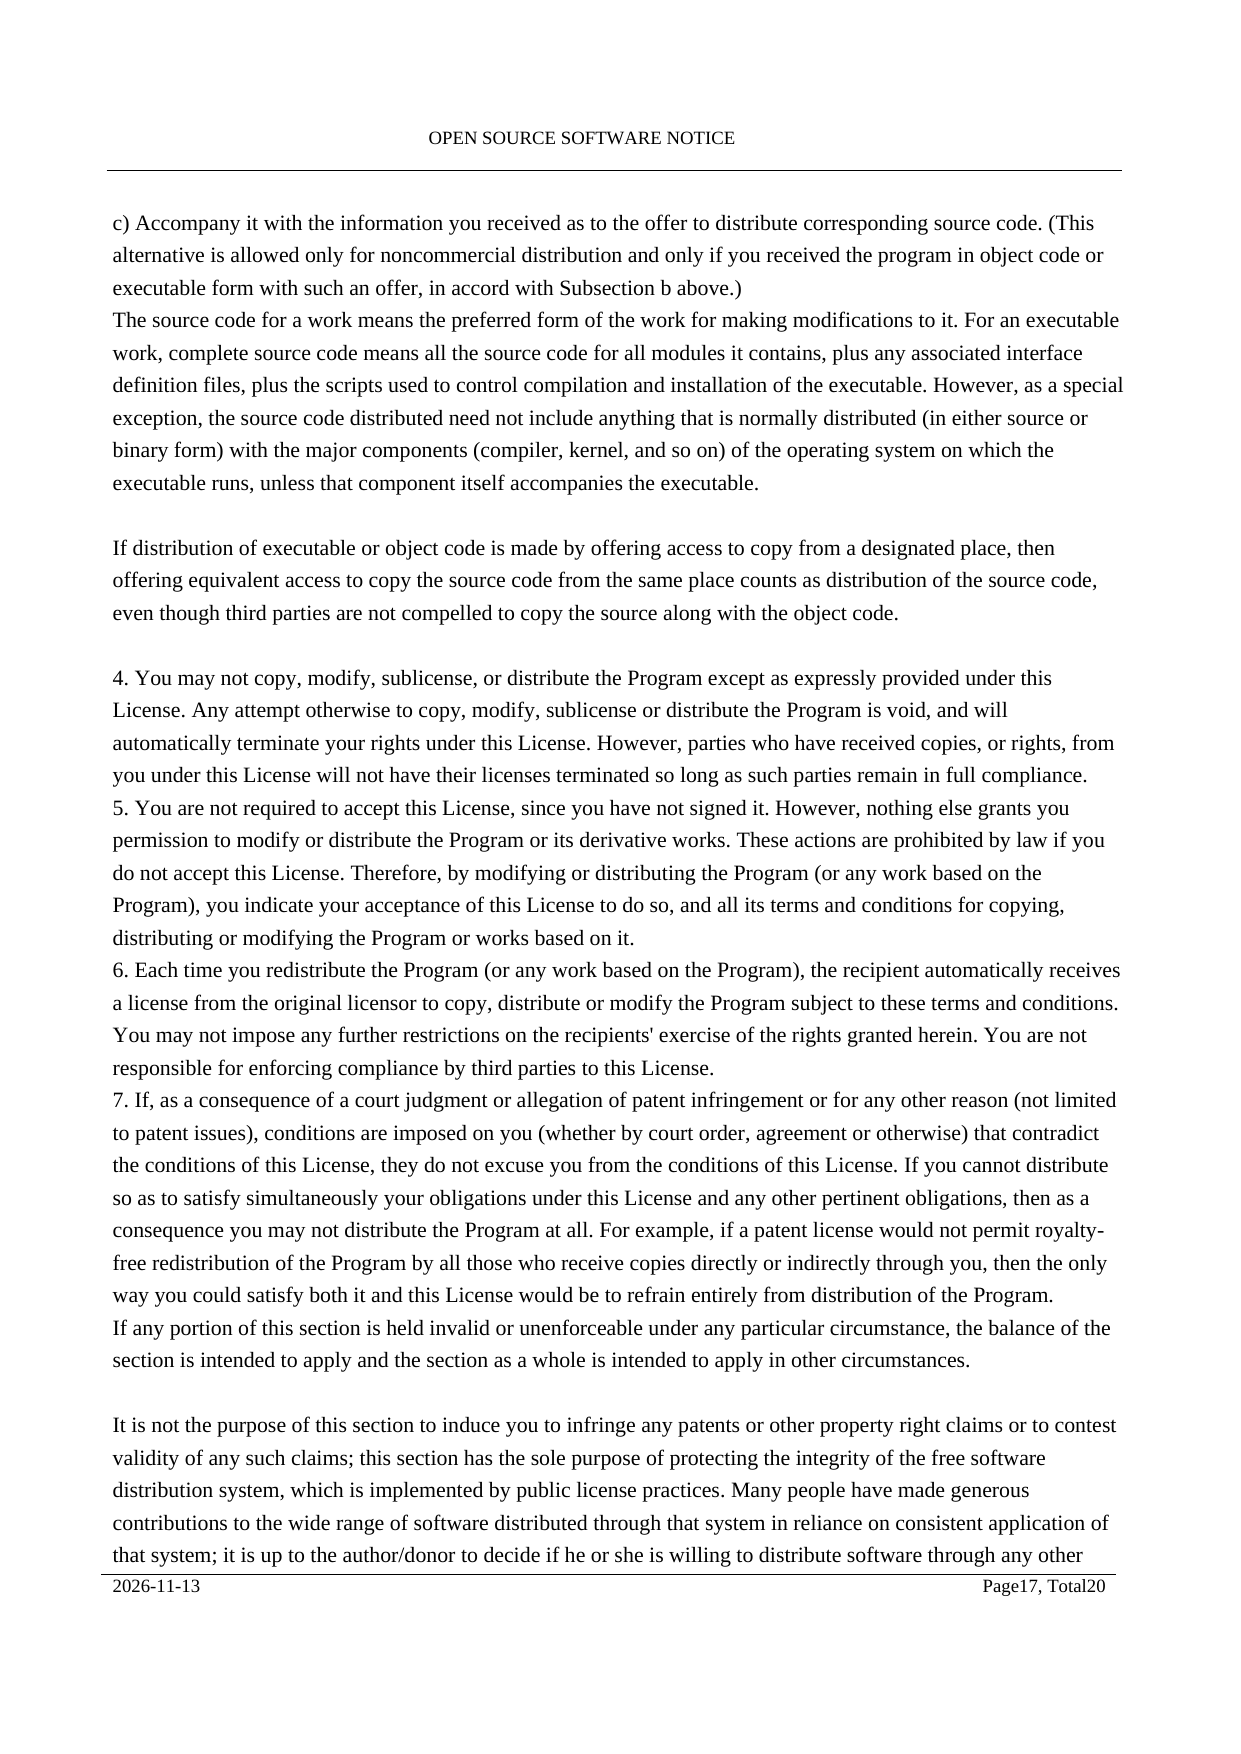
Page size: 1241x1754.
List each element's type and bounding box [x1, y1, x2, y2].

text [112, 206, 1128, 1571]
